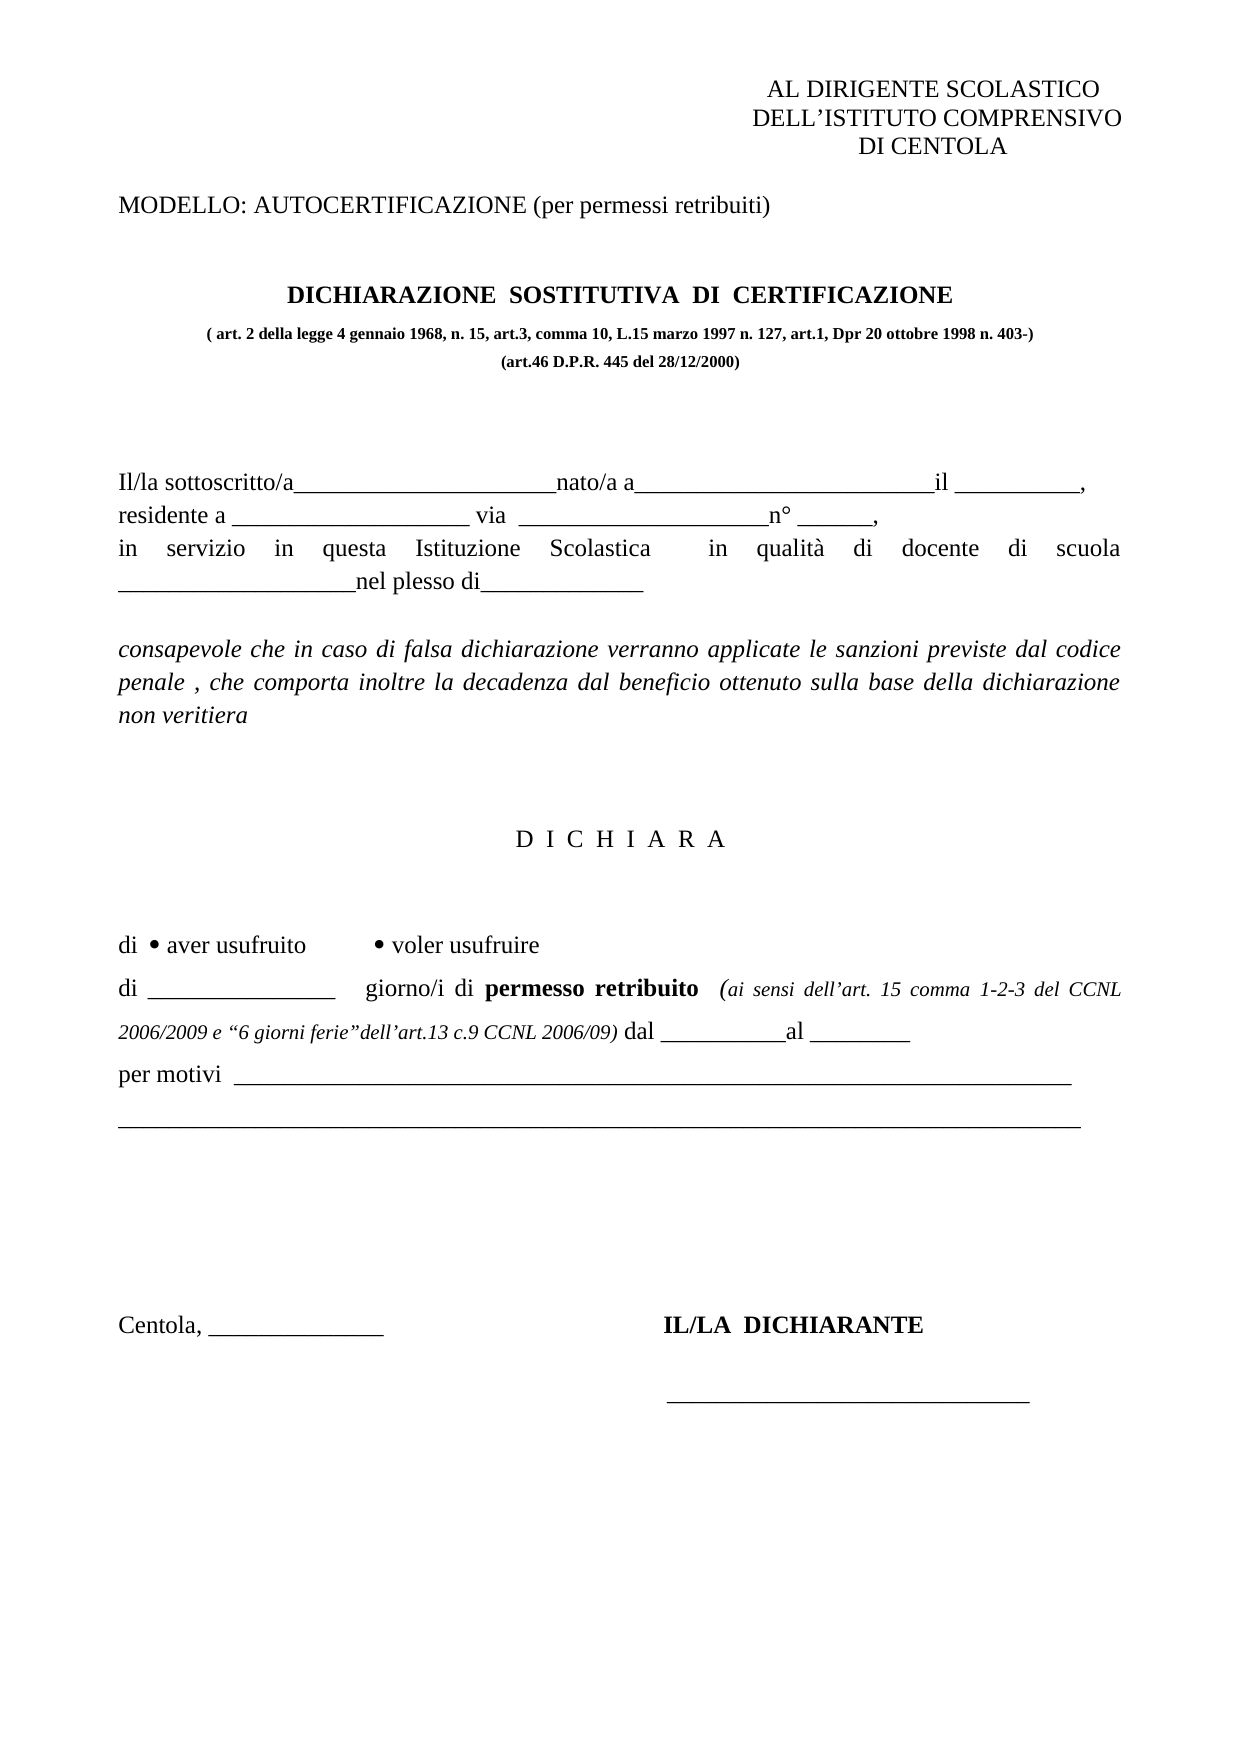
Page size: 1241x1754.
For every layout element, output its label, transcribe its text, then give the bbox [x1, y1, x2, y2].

text in servizio in questa Istituzione Scolastica in qualità di docente di scuola ___________________nel plesso di_____________ [118, 533, 1122, 595]
text consapevole che in caso di falsa dichiarazione verranno applicate le sanzioni previste dal codice penale , che comporta inoltre la decadenza dal beneficio ottenuto sulla base della dichiarazione non veritiera [118, 634, 1122, 729]
text DICHIARAZIONE SOSTITUTIVA DI CERTIFICAZIONE [118, 280, 1122, 309]
text di aver usufruito voler usufruire [118, 930, 1122, 958]
text ( art. 2 della legge 4 gennaio 1968, n. 15, art.3, comma .15 marzo 1997 n. 127, art.1, Dpr 20 ottobre 1998 n. 403-) [118, 323, 1122, 343]
text AL DIRIGENTE SCOLASTICO [118, 74, 1122, 103]
text _____________________________________________________________________________ [118, 1102, 1122, 1131]
text per motivi ___________________________________________________________________ [118, 1059, 1122, 1088]
text di _______________ giorno/i di permesso retribuito (ai sensi dell’art. 15 comma 1-2-3 del CCNL 2006/2009 e “6 giorni ferie”dell’art.13 c.9 CCNL 2006/09) dal __________al ________ [118, 973, 1122, 1045]
text _____________________________ [118, 1377, 1122, 1405]
text Il/la sottoscritto/a_____________________nato/a a________________________il __________, [118, 467, 1122, 496]
text (art.46 D.P.R. 445 del 28/12/2000) [118, 352, 1122, 371]
text residente a ___________________ via ____________________n° ______, [118, 500, 1122, 529]
text DELL’ISTITUTO COMPRENSIVO [118, 103, 1122, 131]
subtitle D I C H I A R A [118, 824, 1122, 853]
text MODELLO: AUTOCERTIFICAZIONE (per permessi retribuiti) [118, 191, 1122, 219]
text Centola, ______________ IL/ [118, 1311, 1122, 1339]
text DI CENTOLA [118, 131, 1122, 160]
